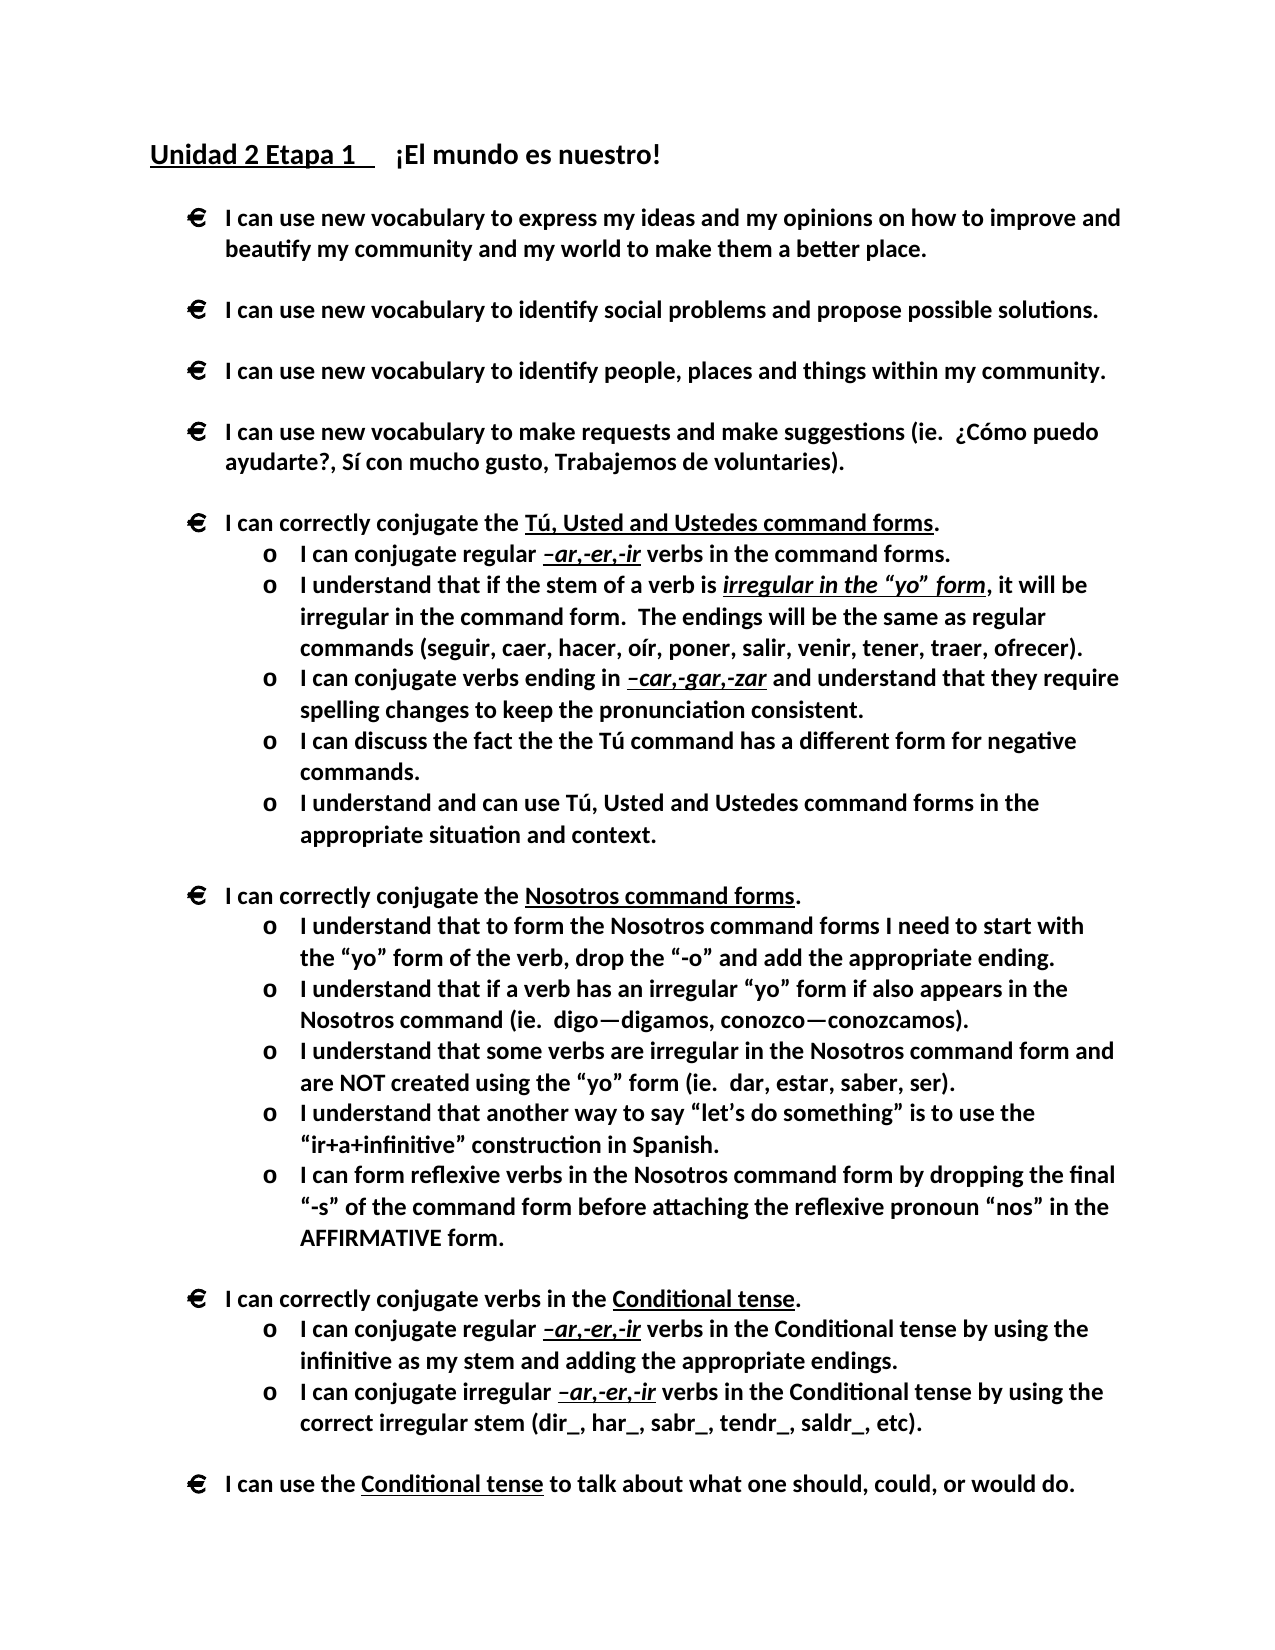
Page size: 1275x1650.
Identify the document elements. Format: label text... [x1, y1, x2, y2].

list I can correctly conjugate the Tú, Usted and Ustedes command forms. [187, 507, 1125, 538]
list I understand that if the stem of a verb is irregular in the “yo” form, it will be irregular in the command form. The endings will be the same as regular commands (seguir, caer, hacer, oír, poner, salir, venir, tener, traer, ofrecer). [262, 570, 1125, 662]
list I can conjugate verbs ending in –car,-gar,-zar and understand that they require spelling changes to keep the pronunciation consistent. [262, 662, 1125, 725]
list I can conjugate regular –ar,-er,-ir verbs in the command forms. [262, 538, 1125, 570]
list I can correctly conjugate verbs in the Conditional tense. [187, 1283, 1125, 1313]
list I understand that some verbs are irregular in the Nosotros command form and are NOT created using the “yo” form (ie. dar, estar, saber, ser). [262, 1035, 1125, 1097]
list I can form reflexive verbs in the Nosotros command form by dropping the final “-s” of the command form before attaching the reflexive pronoun “nos” in the AFFIRMATIVE form. [262, 1159, 1125, 1252]
list I can correctly conjugate the Nosotros command forms. [187, 880, 1125, 910]
list I understand that to form the Nosotros command forms I need to start with the “yo” form of the verb, drop the “-o” and add the appropriate ending. [262, 910, 1125, 973]
list I can conjugate regular –ar,-er,-ir verbs in the Conditional tense by using the infinitive as my stem and adding the appropriate endings. [262, 1313, 1125, 1376]
list I can use the Conditional tense to talk about what one should, could, or would do. [187, 1468, 1125, 1499]
list I can discuss the fact the the Tú command has a different form for negative commands. [262, 725, 1125, 787]
text Unidad 2 Etapa 1 ¡El mundo es nuestro! [150, 136, 1125, 172]
list I understand and can use Tú, Usted and Ustedes command forms in the appropriate situation and context. [262, 787, 1125, 849]
list I can use new vocabulary to identify social problems and propose possible solutions. [187, 294, 1125, 324]
list I can use new vocabulary to identify people, places and things within my community. [187, 355, 1125, 385]
list I can use new vocabulary to express my ideas and my opinions on how to improve and beautify my community and my world to make them a better place. [187, 202, 1125, 263]
list I can use new vocabulary to make requests and make suggestions (ie. ¿Cómo puedo ayudarte?, Sí con mucho gusto, Trabajemos de voluntaries). [187, 416, 1125, 477]
list I can conjugate irregular –ar,-er,-ir verbs in the Conditional tense by using the correct irregular stem (dir_, har_, sabr_, tendr_, saldr_, etc). [262, 1376, 1125, 1438]
list I understand that if a verb has an irregular “yo” form if also appears in the Nosotros command (ie. digo—digamos, conozco—conozcamos). [262, 973, 1125, 1035]
list I understand that another way to say “let’s do something” is to use the “ir+a+infinitive” construction in Spanish. [262, 1097, 1125, 1159]
